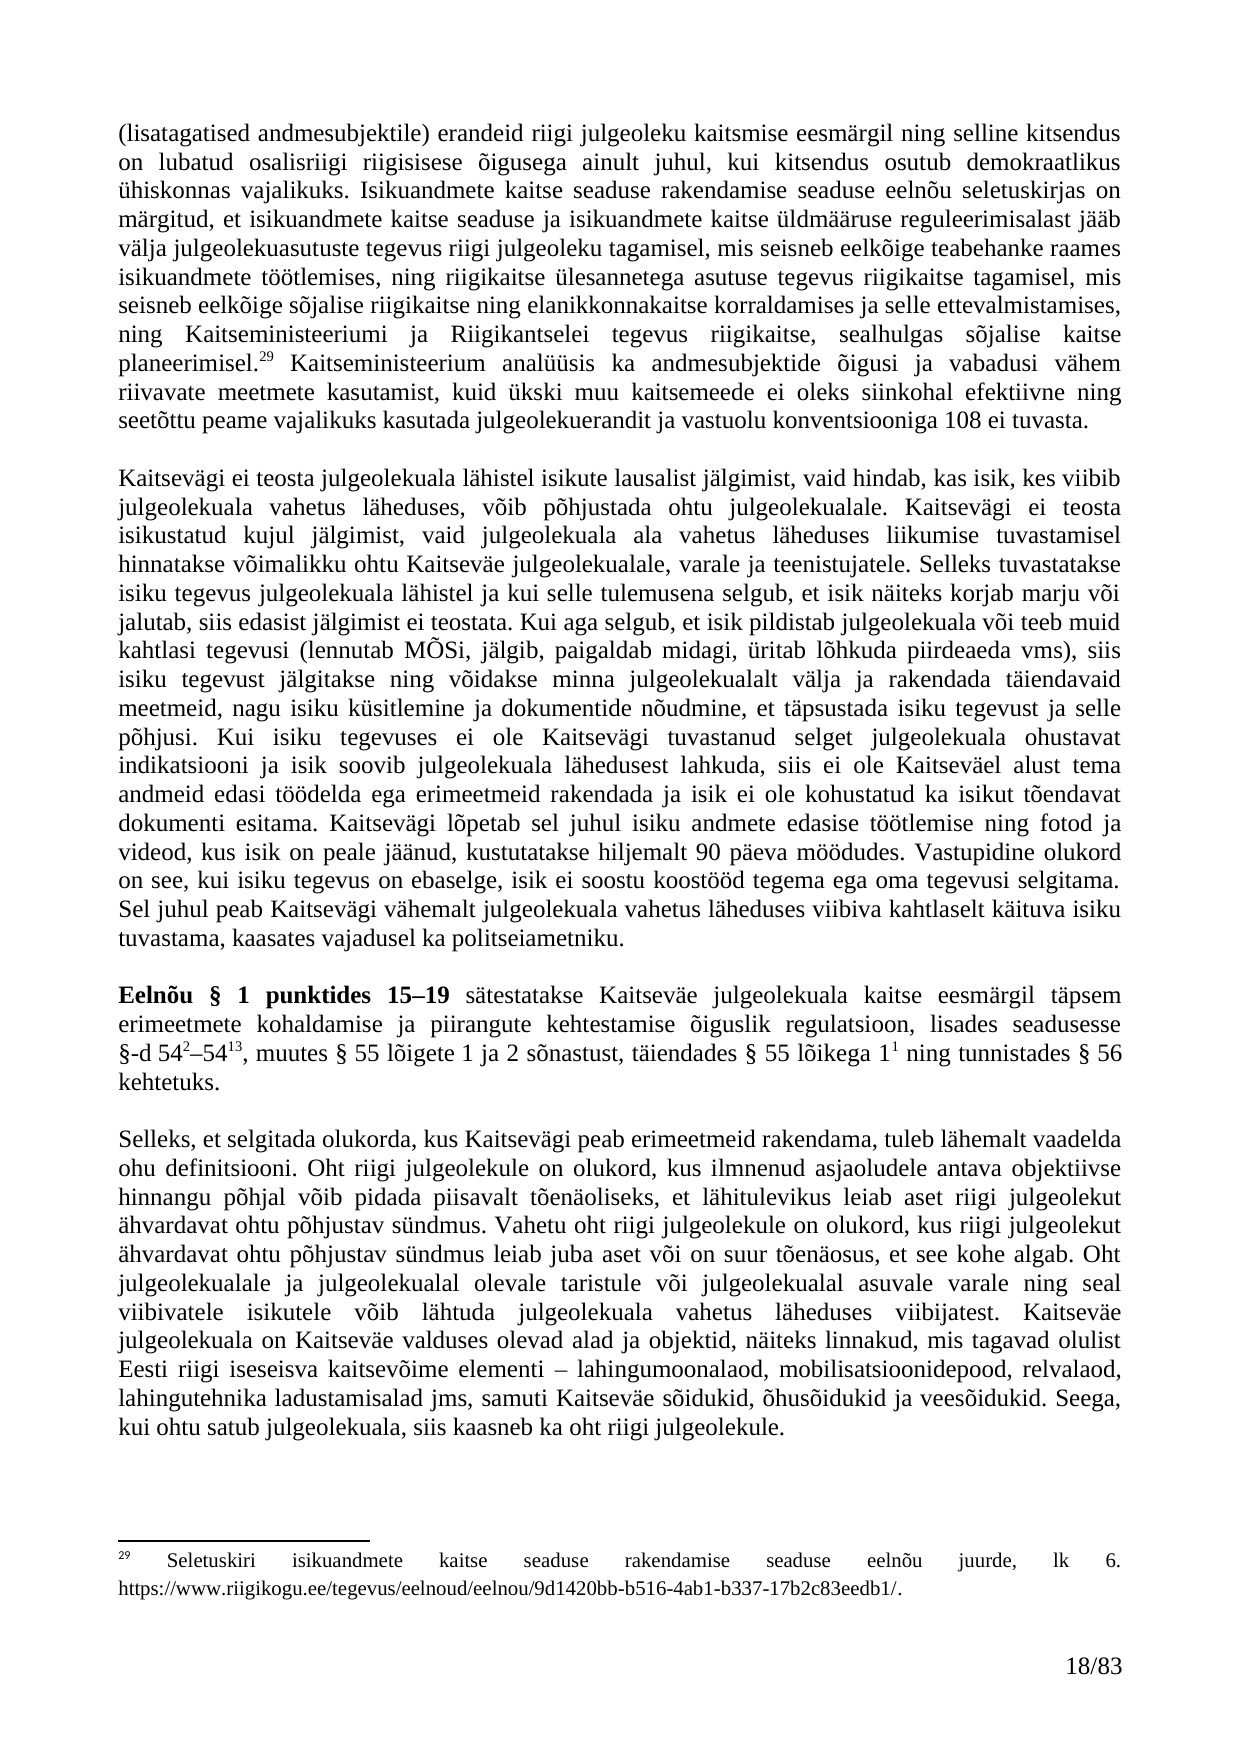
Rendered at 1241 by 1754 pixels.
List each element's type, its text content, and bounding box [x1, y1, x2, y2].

text Kaitsevägi ei teosta julgeolekuala lähistel isikute lausalist jälgimist, vaid hindab, kas isik, kes viibib julgeolekuala vahetus läheduses, võib põhjustada ohtu julgeolekualale. Kaitsevägi ei teosta isikustatud kujul jälgimist, vaid julgeolekuala ala vahetus läheduses liikumise tuvastamisel hinnatakse võimalikku ohtu Kaitseväe julgeolekualale, varale ja teenistujatele. Selleks tuvastatakse isiku tegevus julgeolekuala lähistel ja kui selle tulemusena selgub, et isik näiteks korjab marju või jalutab, siis edasist jälgimist ei teostata. Kui aga selgub, et isik pildistab julgeolekuala või teeb muid kahtlasi tegevusi (lennutab MÕSi, jälgib, paigaldab midagi, üritab lõhkuda piirdeaeda vms), siis isiku tegevust jälgitakse ning võidakse minna julgeolekualalt välja ja rakendada täiendavaid meetmeid, nagu isiku küsitlemine ja dokumentide nõudmine, et täpsustada isiku tegevust ja selle põhjusi. Kui isiku tegevuses ei ole Kaitsevägi tuvastanud selget julgeolekuala ohustavat indikatsiooni ja isik soovib julgeolekuala lähedusest lahkuda, siis ei ole Kaitseväel alust tema andmeid edasi töödelda ega erimeetmeid rakendada ja isik ei ole kohustatud ka isikut tõendavat dokumenti esitama. Kaitsevägi lõpetab sel juhul isiku andmete edasise töötlemise ning fotod ja videod, kus isik on peale jäänud, kustutatakse hiljemalt 90 päeva möödudes. Vastupidine olukord on see, kui isiku tegevus on ebaselge, isik ei soostu koostööd tegema ega oma tegevusi selgitama. Sel juhul peab Kaitsevägi vähemalt julgeolekuala vahetus läheduses viibiva kahtlaselt käituva isiku tuvastama, kaasates vajadusel ka politseiametniku. [118, 463, 1122, 952]
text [118, 118, 1122, 434]
text Eelnõu § 1 punktides 15–19 sätestatakse Kaitseväe julgeolekuala kaitse eesmärgil täpsem erimeetmete kohaldamise ja piirangute kehtestamise õiguslik regulatsioon, lisades seadusesse §-d 542–5413, muutes § 55 lõigete 1 ja 2 sõnastust, täiendades § 55 lõikega 11 ning tunnistades § 56 kehtetuks. [118, 981, 1122, 1096]
text Selleks, et selgitada olukorda, kus Kaitsevägi peab erimeetmeid rakendama, tuleb lähemalt vaadelda ohu definitsiooni. Oht riigi julgeolekule on olukord, kus ilmnenud asjaoludele antava objektiivse hinnangu põhjal võib pidada piisavalt tõenäoliseks, et lähitulevikus leiab aset riigi julgeolekut ähvardavat ohtu põhjustav sündmus. Vahetu oht riigi julgeolekule on olukord, kus riigi julgeolekut ähvardavat ohtu põhjustav sündmus leiab juba aset või on suur tõenäosus, et see kohe algab. Oht julgeolekualale ja julgeolekualal olevale taristule või julgeolekualal asuvale varale ning seal viibivatele isikutele võib lähtuda julgeolekuala vahetus läheduses viibijatest. Kaitseväe julgeolekuala on Kaitseväe valduses olevad alad ja objektid, näiteks linnakud, mis tagavad olulist Eesti riigi iseseisva kaitsevõime elementi – lahingumoonalaod, mobilisatsioonidepood, relvalaod, lahingutehnika ladustamisalad jms, samuti Kaitseväe sõidukid, õhusõidukid ja veesõidukid. Seega, kui ohtu satub julgeolekuala, siis kaasneb ka oht riigi julgeolekule. [118, 1124, 1122, 1441]
